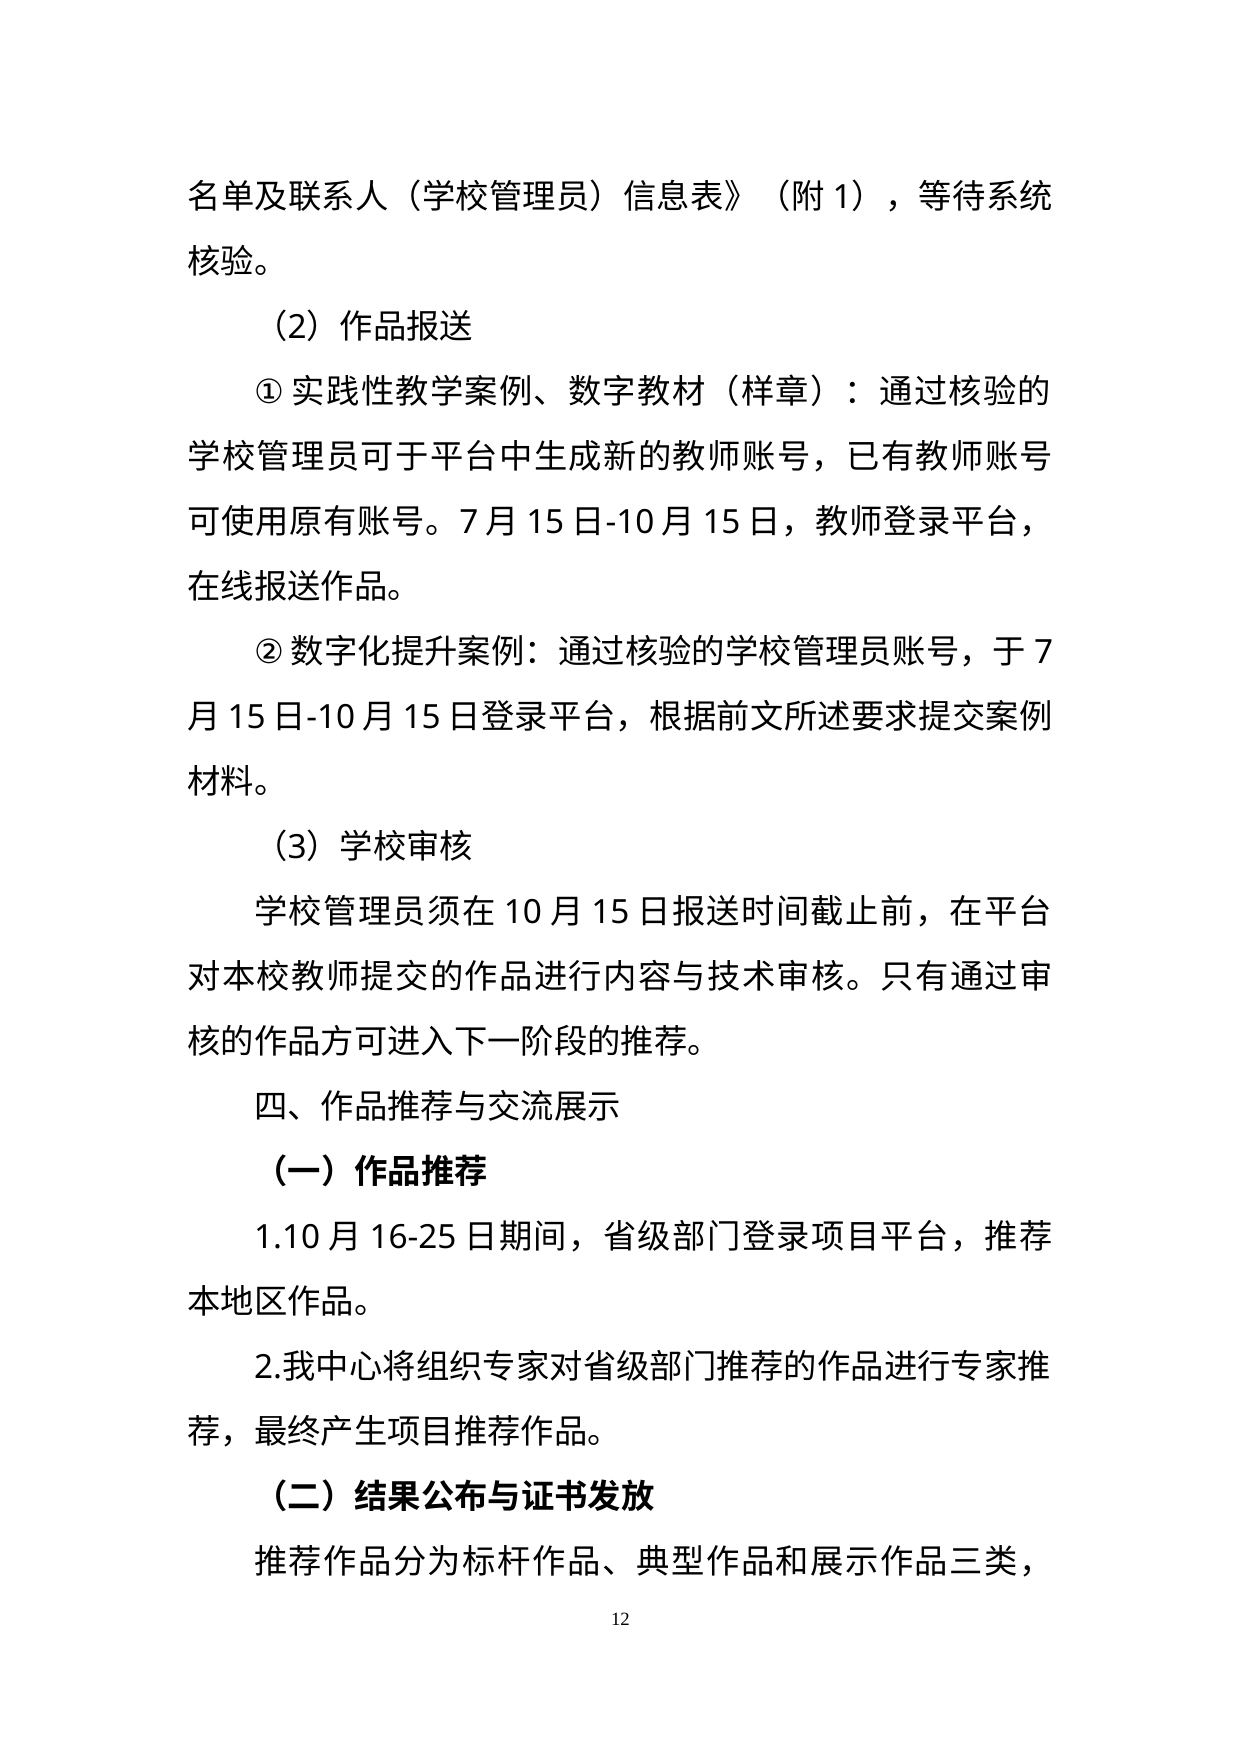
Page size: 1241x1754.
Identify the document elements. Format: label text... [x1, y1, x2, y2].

list 学校管理员须在10月15日报送时间截止前，在平台对本校教师提交的作品进行内容与技术审核。只有通过审核的作品方可进入下一阶段的推荐。 [187, 877, 1053, 1072]
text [187, 1527, 1053, 1592]
list ②数字化提升案例：通过核验的学校管理员账号，于7月15日-10月15日登录平台，根据前文所述要求提交案例材料。 [187, 617, 1053, 812]
list ①实践性教学案例、数字教材（样章）：通过核验的学校管理员可于平台中生成新的教师账号，已有教师账号可使用原有账号。7月15日-10月15日，教师登录平台，在线报送作品。 [187, 357, 1053, 617]
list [187, 162, 1053, 292]
text （一）作品推荐 [187, 1137, 1053, 1202]
list （3）学校审核 [187, 812, 1053, 877]
text （二）结果公布与证书发放 [187, 1462, 1053, 1527]
text 2.我中心将组织专家对省级部门推荐的作品进行专家推荐，最终产生项目推荐作品。 [187, 1332, 1053, 1462]
list （2）作品报送 [187, 292, 1053, 357]
text 1.10月16-25日期间，省级部门登录项目平台，推荐本地区作品。 [187, 1202, 1053, 1332]
text 四、作品推荐与交流展示 [187, 1072, 1053, 1137]
